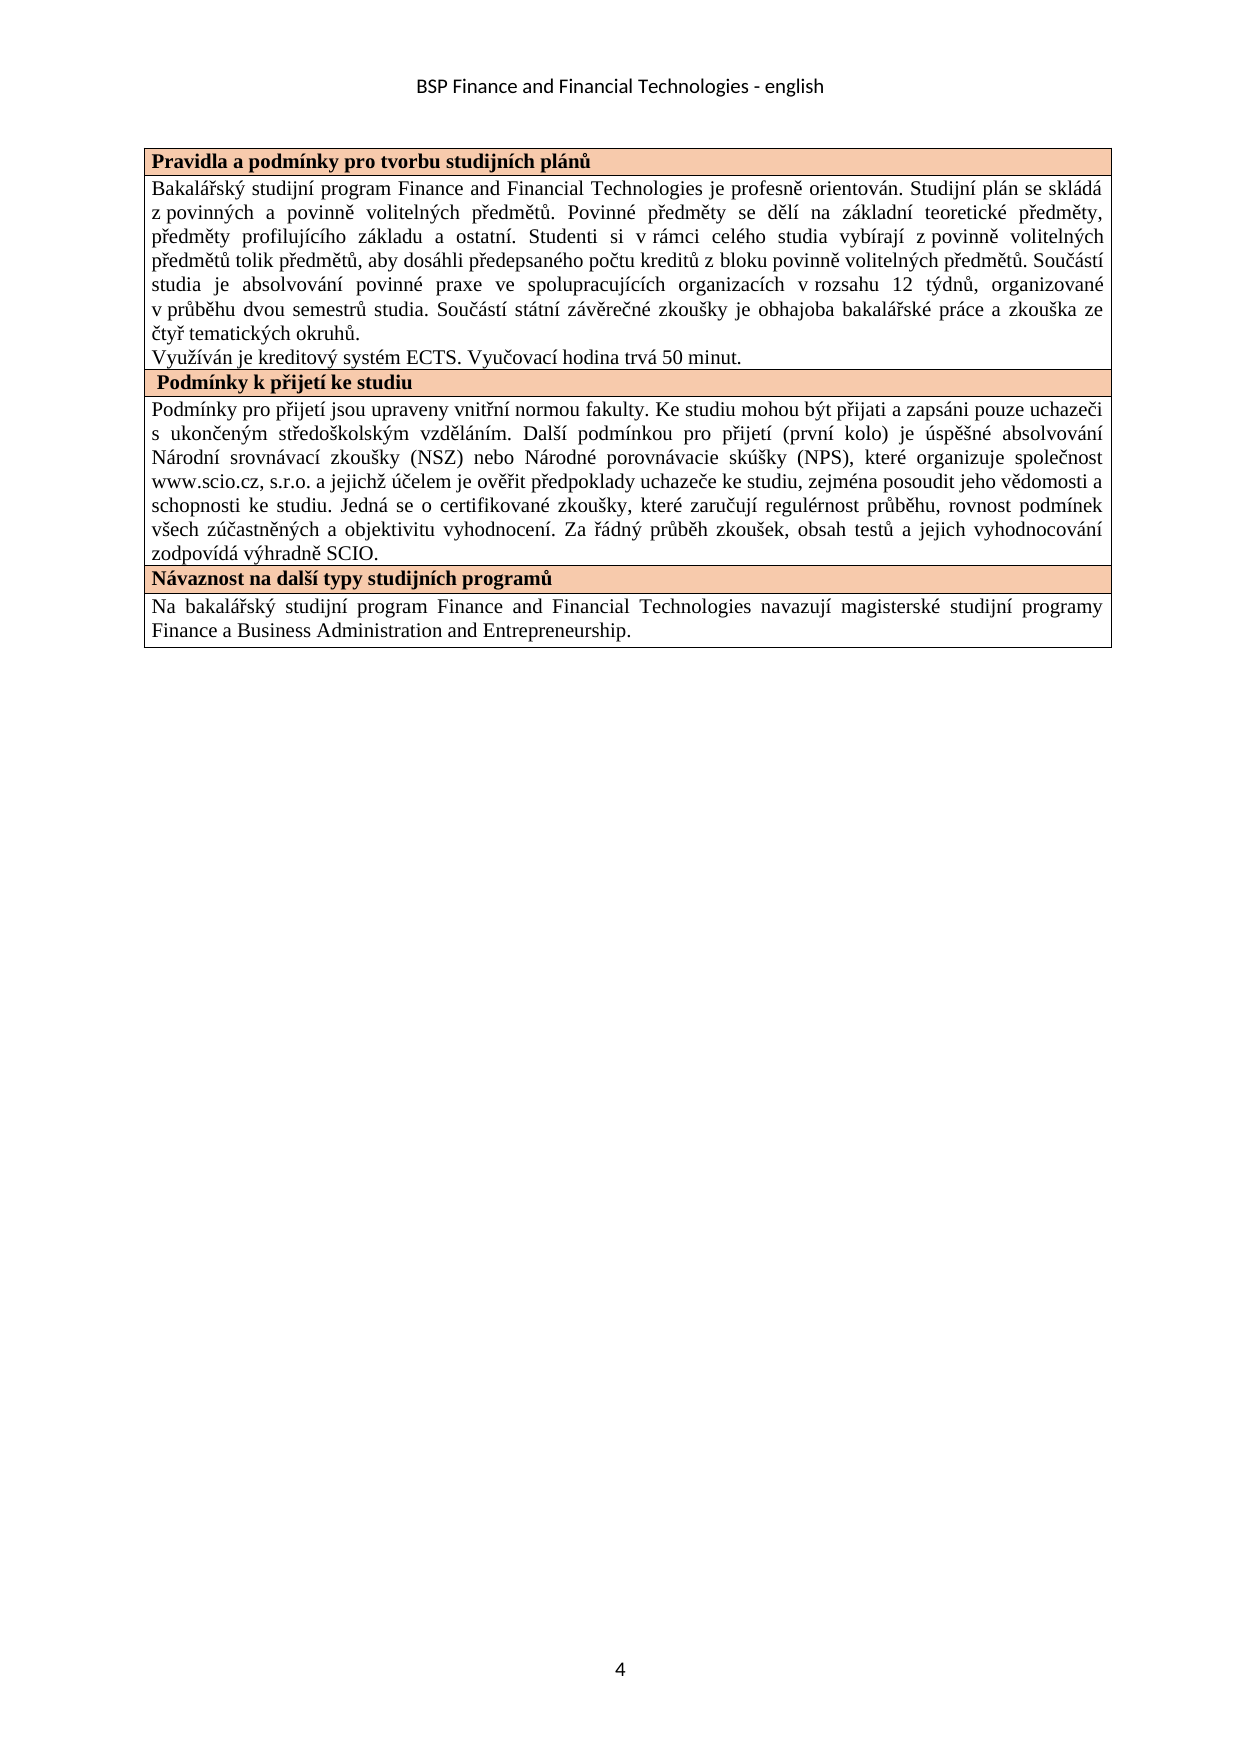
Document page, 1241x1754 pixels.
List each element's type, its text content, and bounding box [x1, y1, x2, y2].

table_cell Bakalářský studijní program Finance and Financial Technologies je profesně orientován. Studijní plán se skládá z povinných a povinně volitelných předmětů. Povinné předměty se dělí na základní teoretické předměty, předměty profilujícího základu a ostatní. Studenti si v rámci celého studia vybírají z povinně volitelných předmětů tolik předmětů, aby dosáhli předepsaného počtu kreditů z bloku povinně volitelných předmětů. Součástí studia je absolvování povinné praxe ve spolupracujících organizacích v rozsahu 12 týdnů, organizované v průběhu dvou semestrů studia. Součástí státní závěrečné zkoušky je obhajoba bakalářské práce a zkouška ze čtyř tematických okruhů. Využíván je kreditový systém ECTS. Vyučovací hodina trvá 50 minut. [145, 176, 1111, 369]
table_cell Podmínky pro přijetí jsou upraveny vnitřní normou fakulty. Ke studiu mohou být přijati a zapsáni pouze uchazeči s ukončeným středoškolským vzděláním. Další podmínkou pro přijetí (první kolo) je úspěšné absolvování Národní srovnávací zkoušky (NSZ) nebo Národné porovnávacie skúšky (NPS), které organizuje společnost www.scio.cz, s.r.o. a jejichž účelem je ověřit předpoklady uchazeče ke studiu, zejména posoudit jeho vědomosti a schopnosti ke studiu. Jedná se o certifikované zkoušky, které zaručují regulérnost průběhu, rovnost podmínek všech zúčastněných a objektivitu vyhodnocení. Za řádný průběh zkoušek, obsah testů a jejich vyhodnocování zodpovídá výhradně SCIO. [145, 397, 1111, 565]
table_header Pravidla a podmínky pro tvorbu studijních plánů [145, 149, 1111, 175]
table_cell Na bakalářský studijní program Finance and Financial Technologies navazují magisterské studijní programy Finance a Business Administration and Entrepreneurship. [145, 594, 1111, 647]
table_cell Podmínky k přijetí ke studiu [145, 370, 1111, 396]
table_cell Návaznost na další typy studijních programů [145, 566, 1111, 593]
